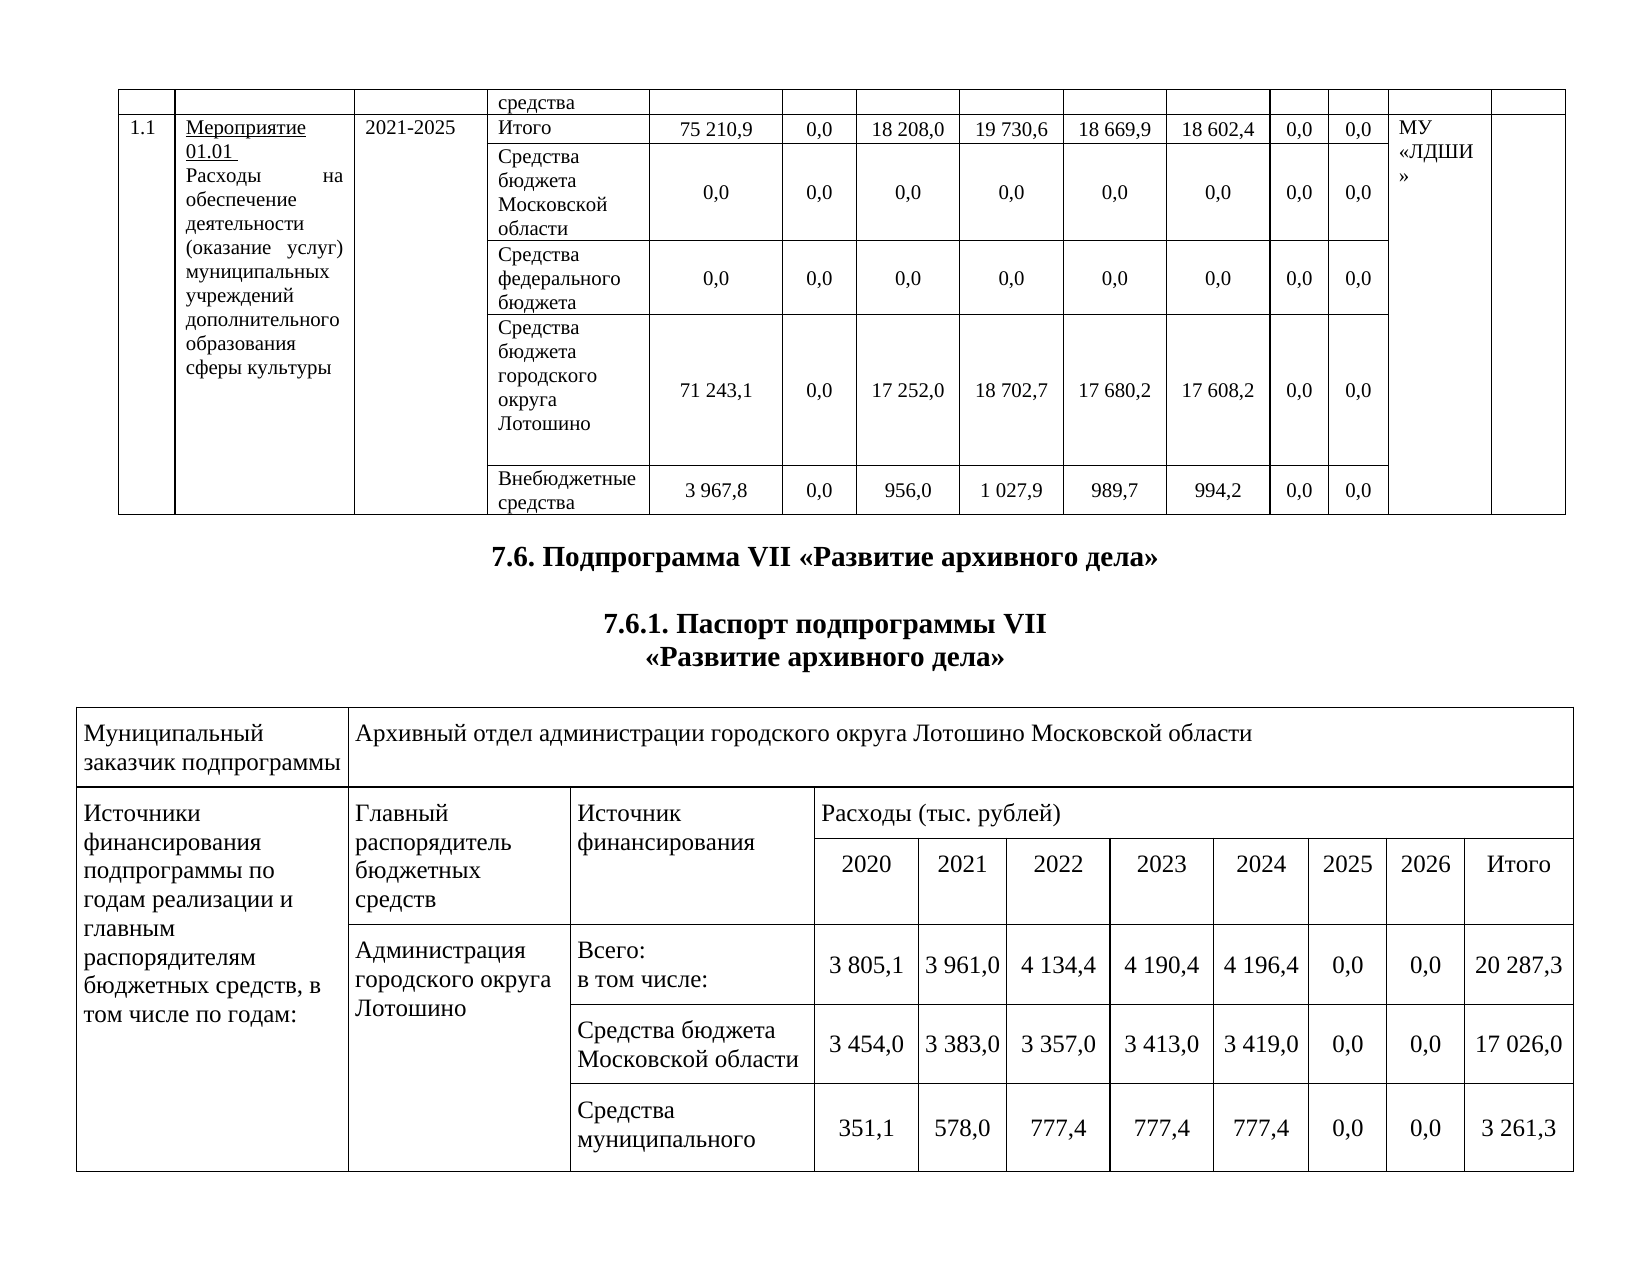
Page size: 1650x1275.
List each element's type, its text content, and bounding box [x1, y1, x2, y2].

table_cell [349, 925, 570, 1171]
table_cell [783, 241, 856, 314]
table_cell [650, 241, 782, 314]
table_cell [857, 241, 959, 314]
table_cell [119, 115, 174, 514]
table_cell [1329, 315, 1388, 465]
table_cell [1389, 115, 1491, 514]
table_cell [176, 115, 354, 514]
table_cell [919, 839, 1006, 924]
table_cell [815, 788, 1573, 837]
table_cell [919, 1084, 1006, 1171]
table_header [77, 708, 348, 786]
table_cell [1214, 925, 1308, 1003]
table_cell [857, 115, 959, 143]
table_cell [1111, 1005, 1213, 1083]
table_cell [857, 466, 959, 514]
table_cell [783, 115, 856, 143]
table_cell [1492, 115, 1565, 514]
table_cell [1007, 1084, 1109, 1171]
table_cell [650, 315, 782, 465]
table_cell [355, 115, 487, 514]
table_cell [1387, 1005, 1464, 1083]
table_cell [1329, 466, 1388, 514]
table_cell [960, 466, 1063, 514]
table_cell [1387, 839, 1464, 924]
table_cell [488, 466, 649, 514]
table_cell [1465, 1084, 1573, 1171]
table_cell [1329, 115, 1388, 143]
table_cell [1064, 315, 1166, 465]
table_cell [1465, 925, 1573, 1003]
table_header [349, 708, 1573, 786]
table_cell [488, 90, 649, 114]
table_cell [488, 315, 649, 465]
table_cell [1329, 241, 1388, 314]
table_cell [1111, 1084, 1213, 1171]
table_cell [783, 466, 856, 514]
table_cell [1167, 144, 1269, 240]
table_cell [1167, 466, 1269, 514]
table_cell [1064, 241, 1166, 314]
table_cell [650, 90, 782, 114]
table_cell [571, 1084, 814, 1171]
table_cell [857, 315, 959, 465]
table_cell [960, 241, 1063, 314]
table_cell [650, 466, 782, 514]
text 7.6. Подпрограмма VII «Развитие архивного дела» [118, 539, 1532, 572]
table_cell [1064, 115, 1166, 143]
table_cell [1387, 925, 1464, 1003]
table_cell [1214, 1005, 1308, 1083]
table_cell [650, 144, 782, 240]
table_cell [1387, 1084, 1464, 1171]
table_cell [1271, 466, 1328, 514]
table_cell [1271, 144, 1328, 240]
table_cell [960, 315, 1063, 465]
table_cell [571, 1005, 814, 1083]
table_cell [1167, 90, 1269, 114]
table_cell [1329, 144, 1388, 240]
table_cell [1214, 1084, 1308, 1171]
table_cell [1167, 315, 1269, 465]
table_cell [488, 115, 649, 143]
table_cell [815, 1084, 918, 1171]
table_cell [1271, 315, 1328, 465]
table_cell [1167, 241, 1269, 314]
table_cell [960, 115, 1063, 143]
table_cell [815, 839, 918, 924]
text «Развитие архивного дела» [118, 639, 1532, 673]
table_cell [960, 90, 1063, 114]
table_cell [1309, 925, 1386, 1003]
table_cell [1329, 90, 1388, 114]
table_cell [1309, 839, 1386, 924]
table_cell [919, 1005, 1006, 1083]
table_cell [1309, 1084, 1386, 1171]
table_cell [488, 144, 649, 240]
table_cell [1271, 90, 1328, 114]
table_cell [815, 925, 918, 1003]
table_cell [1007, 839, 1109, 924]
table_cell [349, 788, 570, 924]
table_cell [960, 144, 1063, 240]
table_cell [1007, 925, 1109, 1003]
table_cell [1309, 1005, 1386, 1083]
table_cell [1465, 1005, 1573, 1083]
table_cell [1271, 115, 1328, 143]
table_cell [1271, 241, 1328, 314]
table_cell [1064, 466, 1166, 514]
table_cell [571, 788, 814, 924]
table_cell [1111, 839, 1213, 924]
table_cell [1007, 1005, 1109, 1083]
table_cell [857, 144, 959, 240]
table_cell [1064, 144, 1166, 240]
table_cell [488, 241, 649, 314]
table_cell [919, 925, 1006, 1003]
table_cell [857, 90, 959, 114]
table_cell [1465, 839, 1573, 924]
text 7.6.1. Паспорт подпрограммы VII [118, 606, 1532, 639]
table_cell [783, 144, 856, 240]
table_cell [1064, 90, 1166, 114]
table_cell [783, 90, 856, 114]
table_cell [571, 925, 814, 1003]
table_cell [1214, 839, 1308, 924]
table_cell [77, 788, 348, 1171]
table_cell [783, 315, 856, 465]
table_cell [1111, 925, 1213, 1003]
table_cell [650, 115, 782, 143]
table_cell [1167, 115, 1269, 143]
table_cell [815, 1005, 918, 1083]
